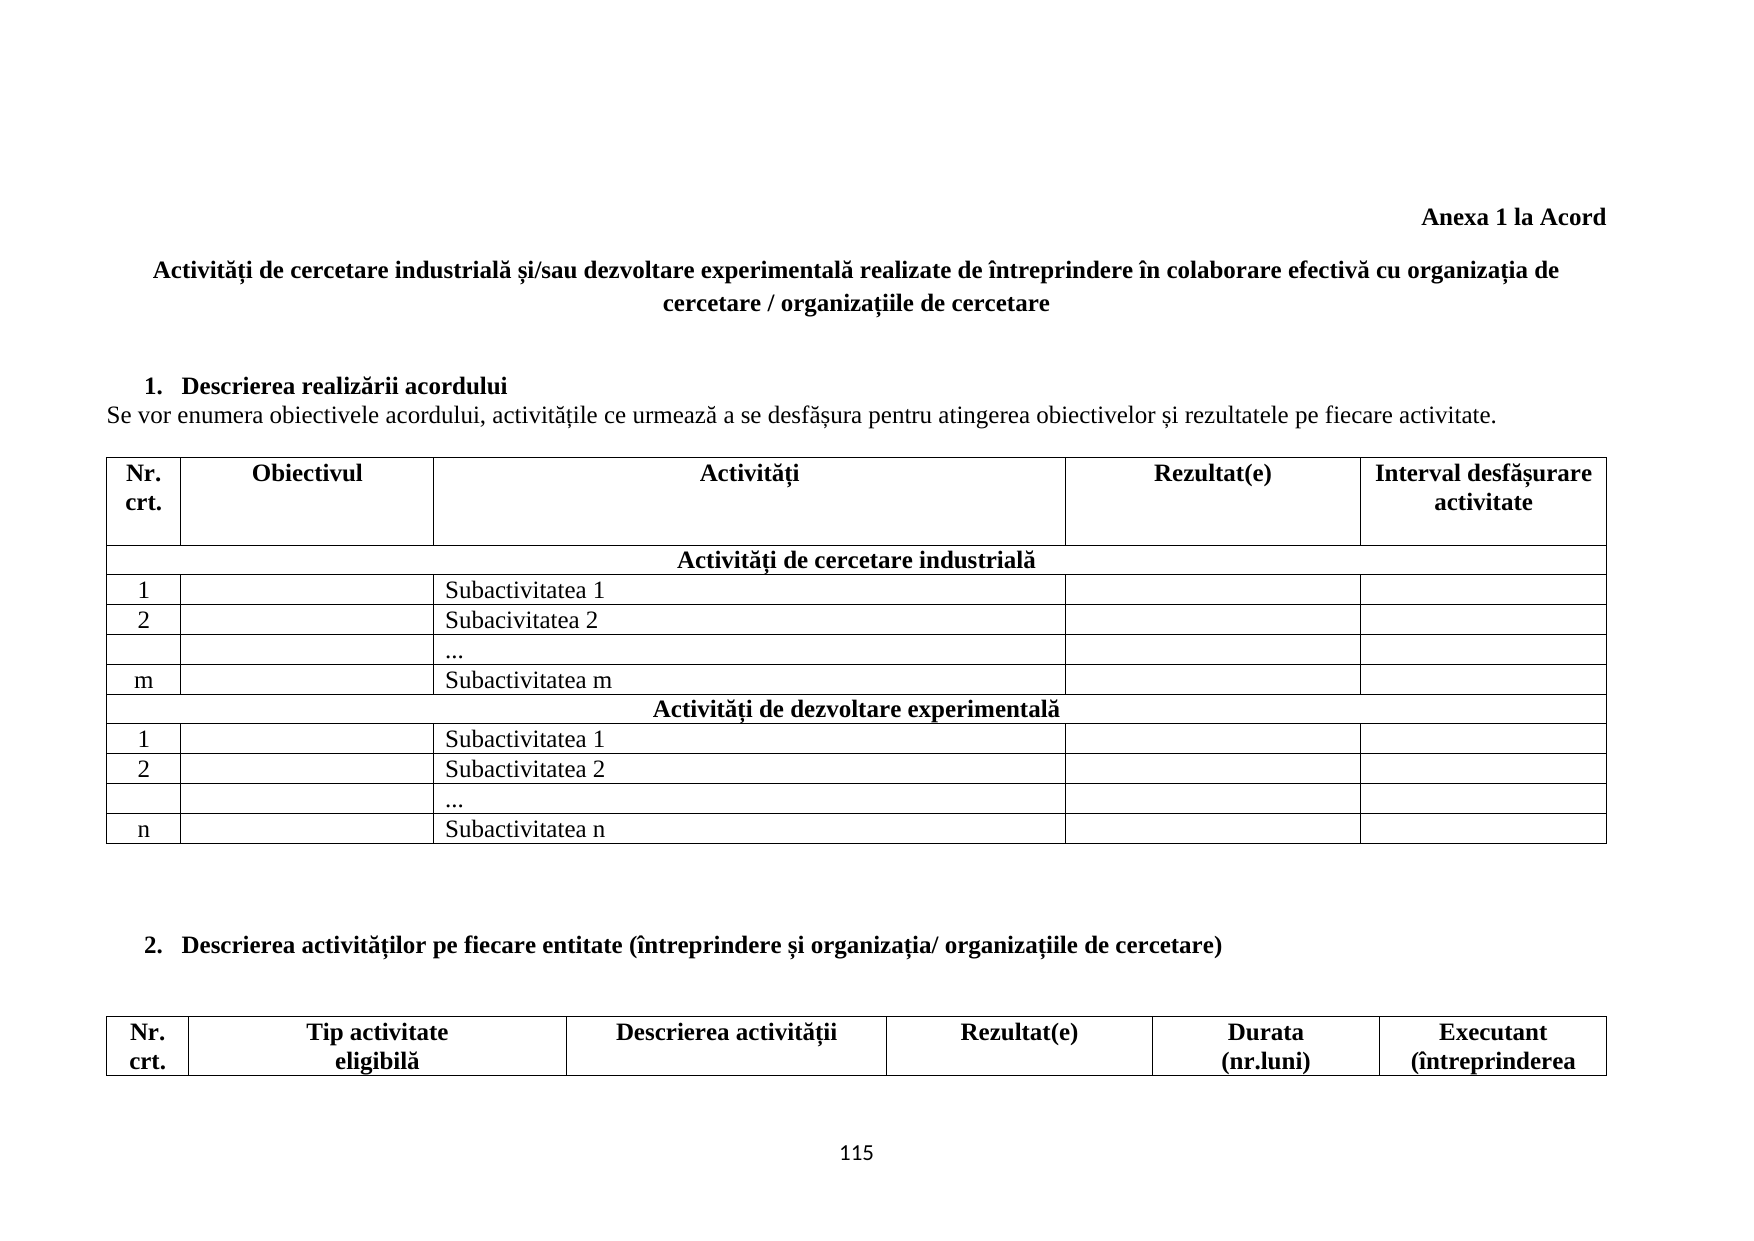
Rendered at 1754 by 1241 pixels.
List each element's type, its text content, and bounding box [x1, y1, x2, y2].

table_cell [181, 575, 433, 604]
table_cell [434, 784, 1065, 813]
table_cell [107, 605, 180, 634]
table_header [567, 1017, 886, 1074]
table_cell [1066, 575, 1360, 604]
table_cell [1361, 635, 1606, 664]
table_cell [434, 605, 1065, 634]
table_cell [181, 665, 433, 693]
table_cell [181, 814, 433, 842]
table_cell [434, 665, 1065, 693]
text Activități de cercetare industrială și/sau dezvoltare experimentală realizate de întreprindere în colaborare efectivă cu organizația de cercetare / organizațiile de cercetare [106, 255, 1606, 317]
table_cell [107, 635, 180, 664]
text Se vor enumera obiectivele acordului, activitățile ce urmează a se desfășura pentru atingerea obiectivelor și rezultatele pe fiecare activitate. [106, 400, 1606, 428]
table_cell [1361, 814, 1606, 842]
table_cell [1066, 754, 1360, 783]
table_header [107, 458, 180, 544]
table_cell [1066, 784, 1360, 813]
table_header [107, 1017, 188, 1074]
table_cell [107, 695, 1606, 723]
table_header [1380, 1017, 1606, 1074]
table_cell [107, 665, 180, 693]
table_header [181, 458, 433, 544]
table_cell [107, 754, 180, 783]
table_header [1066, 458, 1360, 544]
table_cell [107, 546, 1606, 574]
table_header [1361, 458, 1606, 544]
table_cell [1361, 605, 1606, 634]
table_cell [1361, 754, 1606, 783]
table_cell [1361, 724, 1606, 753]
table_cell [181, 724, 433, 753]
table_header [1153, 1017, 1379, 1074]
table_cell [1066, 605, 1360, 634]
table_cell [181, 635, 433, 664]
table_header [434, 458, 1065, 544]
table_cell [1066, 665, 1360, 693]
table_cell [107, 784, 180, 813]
text Anexa 1 la Acord [106, 202, 1606, 230]
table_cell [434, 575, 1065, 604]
list Descrierea realizării acordului [144, 371, 1606, 400]
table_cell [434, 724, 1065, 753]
list Descrierea activităților pe fiecare entitate (întreprindere și organizația/ organizațiile de cercetare) [144, 930, 1606, 958]
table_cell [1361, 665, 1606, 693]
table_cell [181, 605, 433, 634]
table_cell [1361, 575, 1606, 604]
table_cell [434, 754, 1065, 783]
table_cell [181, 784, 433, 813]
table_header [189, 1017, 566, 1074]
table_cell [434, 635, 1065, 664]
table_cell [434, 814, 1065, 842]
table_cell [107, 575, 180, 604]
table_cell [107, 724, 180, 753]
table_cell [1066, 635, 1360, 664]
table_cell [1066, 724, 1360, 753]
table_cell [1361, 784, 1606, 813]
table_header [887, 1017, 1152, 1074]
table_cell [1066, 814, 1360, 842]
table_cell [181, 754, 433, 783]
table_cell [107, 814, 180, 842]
